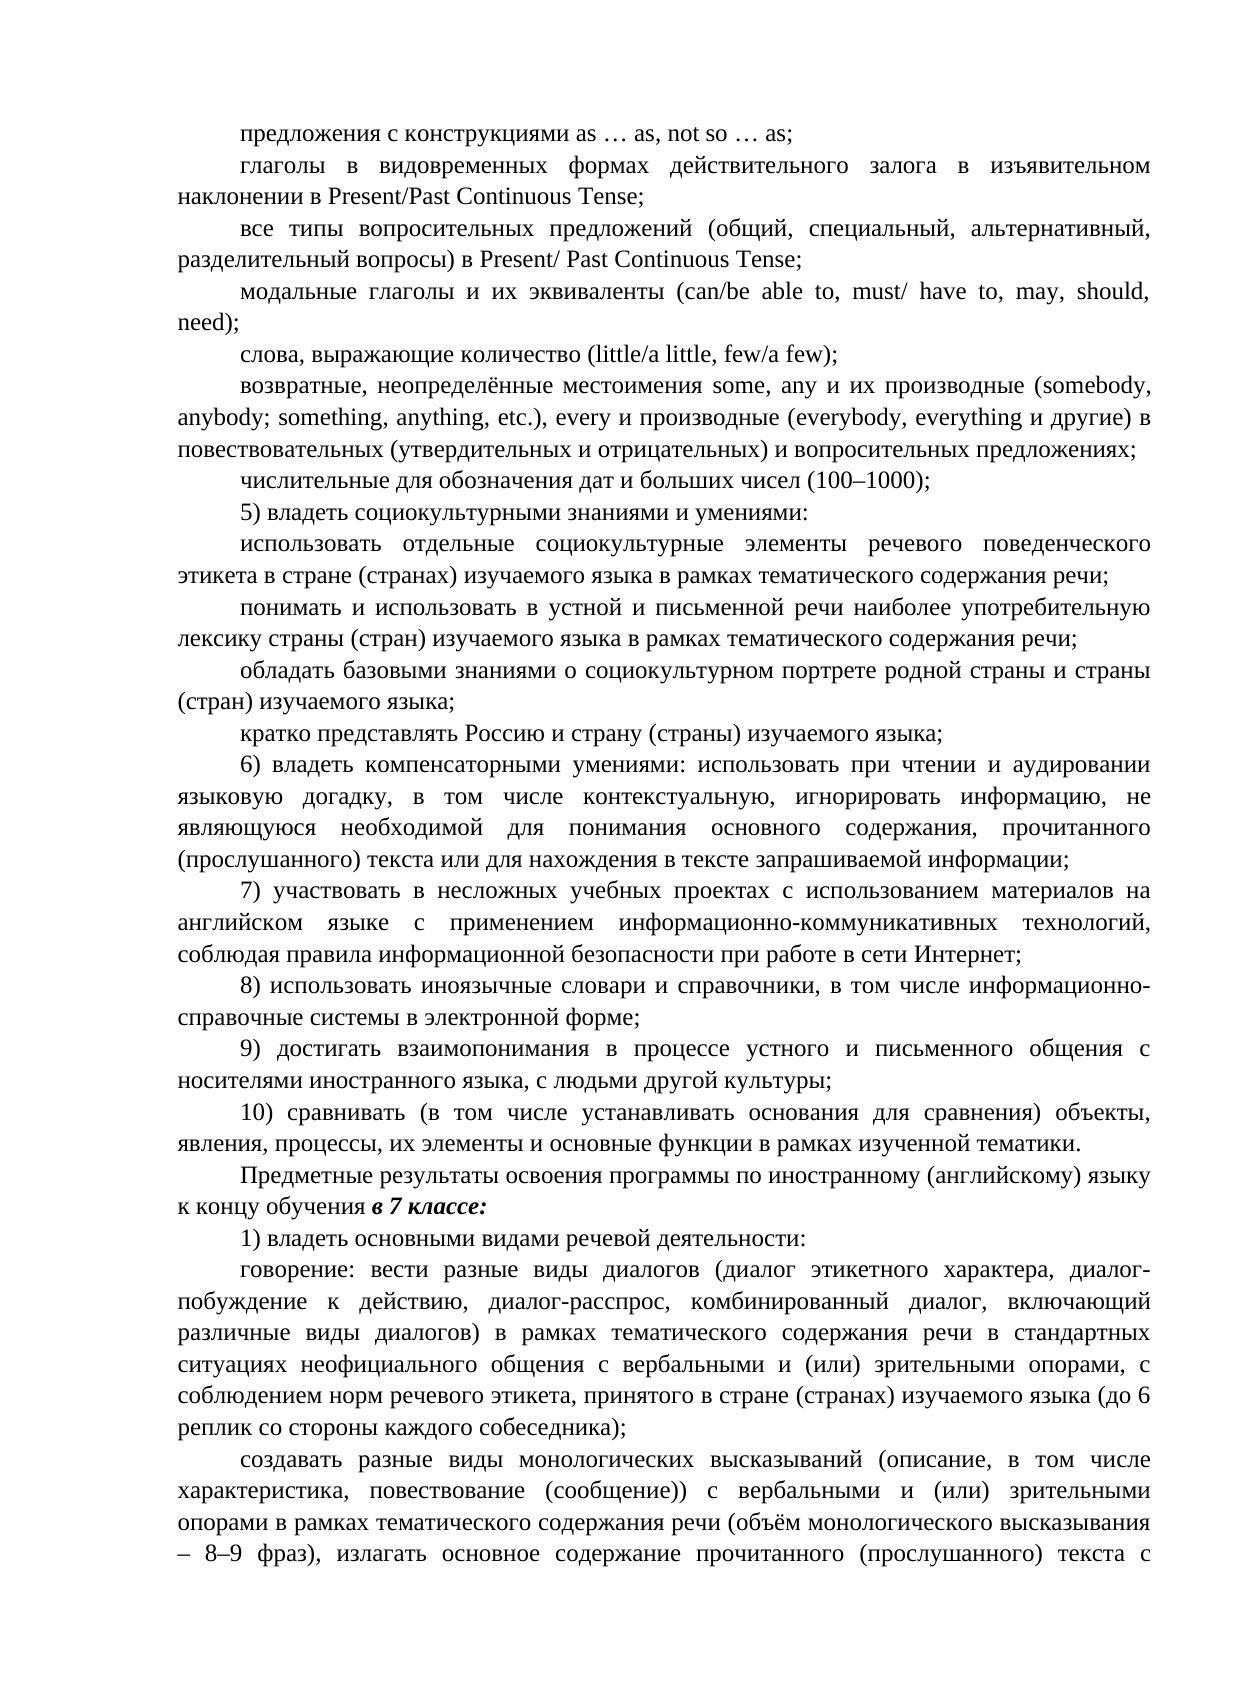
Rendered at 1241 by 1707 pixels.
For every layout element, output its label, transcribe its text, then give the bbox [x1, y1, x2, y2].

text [177, 1444, 1152, 1567]
text cлова, выражающие количество (little/a little, few/a few); [177, 339, 1152, 368]
text говорение: вести разные виды диалогов (диалог этикетного характера, диалог-побуждение к действию, диалог-расспрос, комбинированный диалог, включающий различные виды диалогов) в рамках тематического содержания речи в стандартных ситуациях неофициального общения с вербальными и (или) зрительными опорами, с соблюдением норм речевого этикета, принятого в стране (странах) изучаемого языка (до 6 реплик со стороны каждого собеседника); [177, 1254, 1152, 1441]
text все типы вопросительных предложений (общий, специальный, альтернативный, разделительный вопросы) в Present/ Past Continuous Tense; [177, 213, 1152, 273]
text модальные глаголы и их эквиваленты (can/be able to, must/ have to, may, should, need); [177, 276, 1152, 336]
text 6) владеть компенсаторными умениями: использовать при чтении и аудировании языковую догадку, в том числе контекстуальную, игнорировать информацию, не являющуюся необходимой для понимания основного содержания, прочитанного (прослушанного) текста или для нахождения в тексте запрашиваемой информации; [177, 749, 1152, 873]
text понимать и использовать в устной и письменной речи наиболее употребительную лексику страны (стран) изучаемого языка в рамках тематического содержания речи; [177, 592, 1152, 652]
text 10) сравнивать (в том числе устанавливать основания для сравнения) объекты, явления, процессы, их элементы и основные функции в рамках изученной тематики. [177, 1097, 1152, 1157]
text 7) участвовать в несложных учебных проектах с использованием материалов на английском языке с применением информационно-коммуникативных технологий, соблюдая правила информационной безопасности при работе в сети Интернет; [177, 876, 1152, 967]
text кратко представлять Россию и страну (страны) изучаемого языка; [177, 718, 1152, 747]
text 9) достигать взаимопонимания в процессе устного и письменного общения с носителями иностранного языка, с людьми другой культуры; [177, 1033, 1152, 1094]
text глаголы в видовременных формах действительного залога в изъявительном наклонении в Present/Past Continuous Tense; [177, 150, 1152, 210]
text 8) использовать иноязычные словари и справочники, в том числе информационно-справочные системы в электронной форме; [177, 970, 1152, 1031]
text использовать отдельные социокультурные элементы речевого поведенческого этикета в стране (странах) изучаемого языка в рамках тематического содержания речи; [177, 528, 1152, 589]
text числительные для обозначения дат и больших чисел (100–1000); [177, 465, 1152, 494]
text 5) владеть социокультурными знаниями и умениями: [177, 497, 1152, 526]
text обладать базовыми знаниями о социокультурном портрете родной страны и страны (стран) изучаемого языка; [177, 655, 1152, 715]
text Предметные результаты освоения программы по иностранному (английскому) языку к концу обучения в 7 классе: [177, 1160, 1152, 1220]
text предложения с конструкциями as … as, not so … as; [177, 118, 1152, 147]
text 1) владеть основными видами речевой деятельности: [177, 1223, 1152, 1252]
text возвратные, неопределённые местоимения some, any и их производные (somebody, anybody; something, anything, etc.), every и производные (everybody, everything и другие) в повествовательных (утвердительных и отрицательных) и вопросительных предложениях; [177, 371, 1152, 462]
